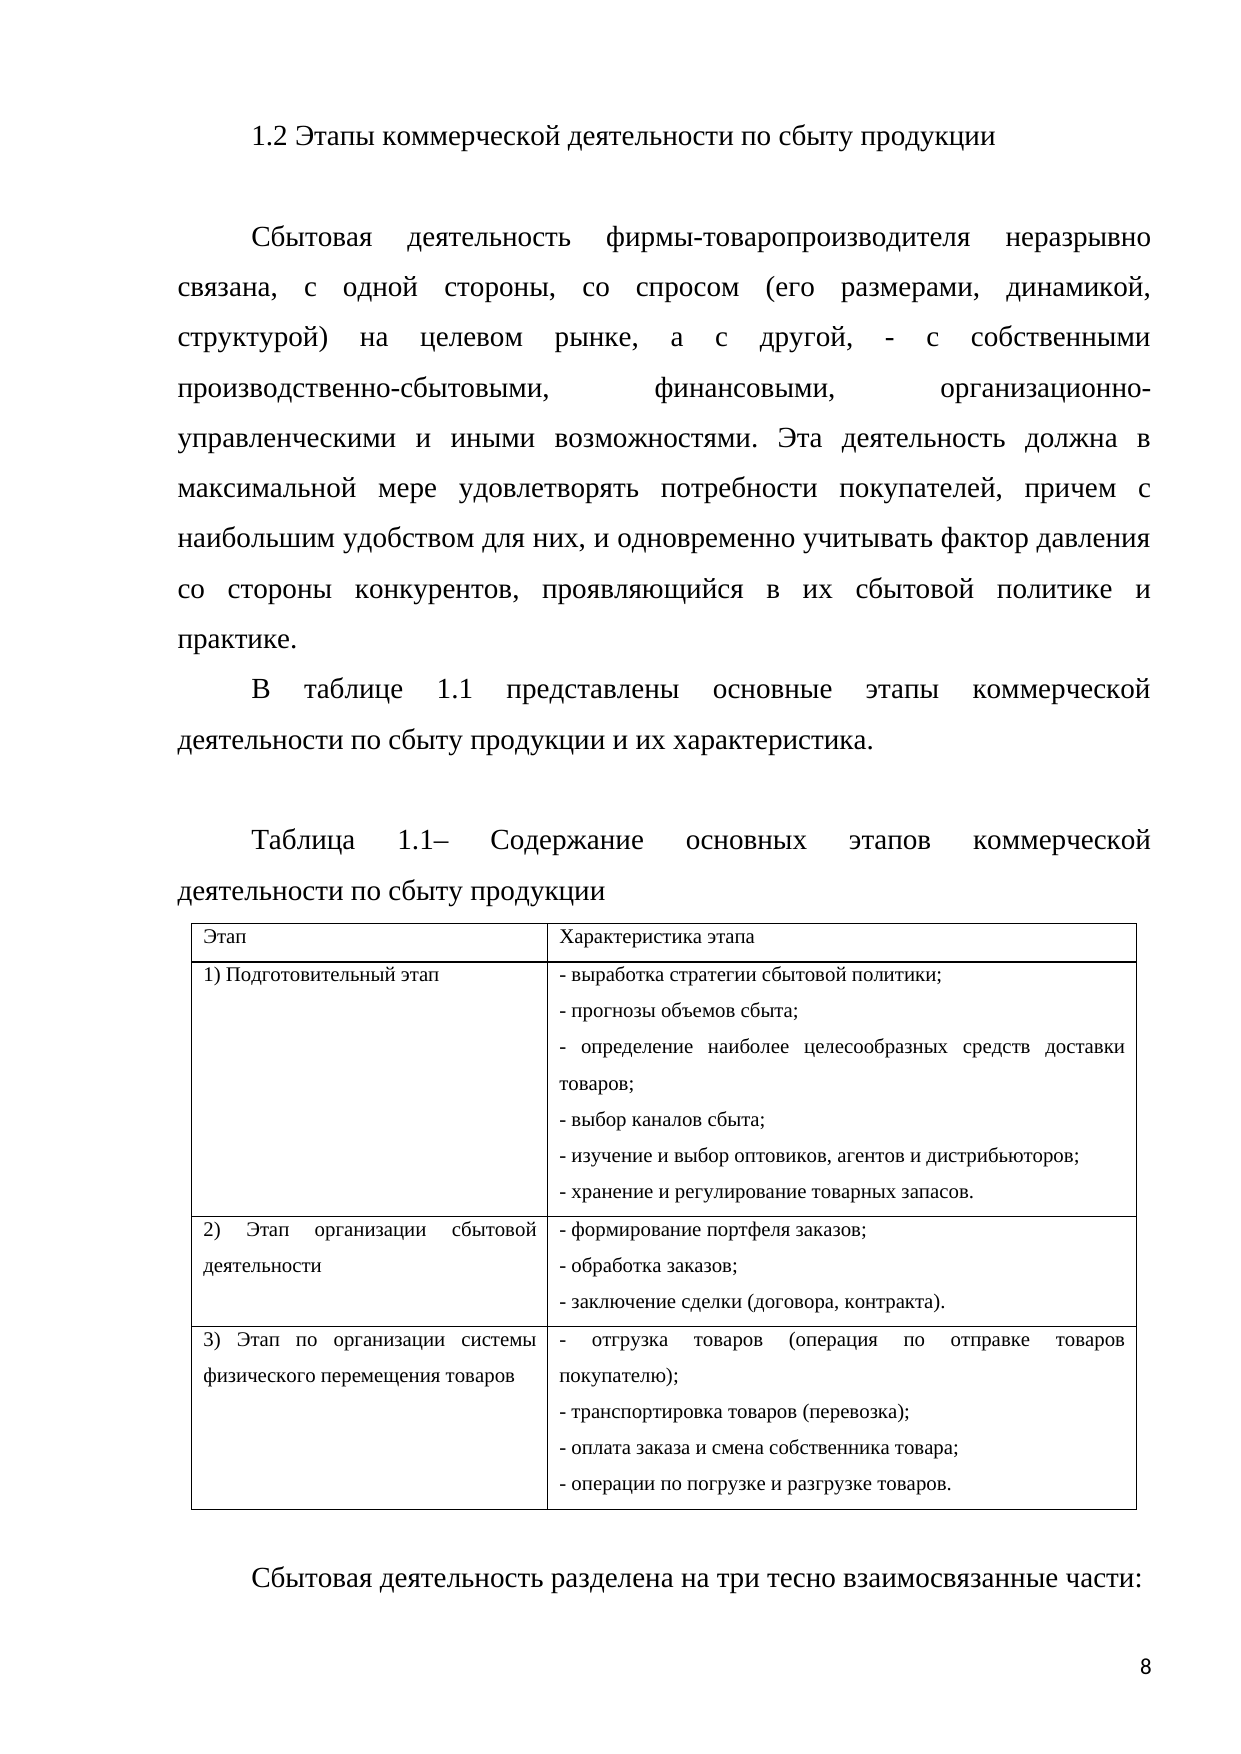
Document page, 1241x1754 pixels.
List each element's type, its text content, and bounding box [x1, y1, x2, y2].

table_cell 1) Подготовительный этап [192, 963, 547, 1216]
text В таблице 1.1 представлены основные этапы коммерческой деятельности по сбыту продукции и их характеристика. [177, 672, 1152, 755]
table_header Характеристика этапа [548, 924, 1136, 961]
text Таблица 1.1– Содержание основных этапов коммерческой деятельности по сбыту продукции [177, 822, 1152, 906]
table_cell - выработка стратегии сбытовой политики; - прогнозы объемов сбыта; - определение наиболее целесообразных средств доставки товаров; - выбор каналов сбыта; - изучение и выбор оптовиков, агентов и дистрибьюторов; - хранение и регулирование товарных запасов. [548, 963, 1136, 1216]
table_cell - отгрузка товаров (операция по отправке товаров покупателю); - транспортировка товаров (перевозка); - оплата заказа и смена собственника товара; - операции по погрузке и разгрузке товаров. [548, 1327, 1136, 1508]
table_cell 3) Этап по организации системы физического перемещения товаров [192, 1327, 547, 1508]
text Сбытовая деятельность фирмы-товаропроизводителя неразрывно связана, с одной стороны, со спросом (его размерами, динамикой, структурой) на целевом рынке, а с другой, - с собственными производственно-сбытовыми, финансовыми, организационно-управленческими и иными возможностями. Эта деятельность должна в максимальной мере удовлетворять потребности покупателей, причем с наибольшим удобством для них, и одновременно учитывать фактор давления со стороны конкурентов, проявляющийся в их сбытовой политике и практике. [177, 219, 1152, 655]
text Сбытовая деятельность разделена на три тесно взаимосвязанные части: [177, 1560, 1152, 1593]
text 1.2 Этапы коммерческой деятельности по сбыту продукции [177, 118, 1152, 152]
table_cell 2) Этап организации сбытовой деятельности [192, 1217, 547, 1326]
table_header Этап [192, 924, 547, 961]
table_cell - формирование портфеля заказов; - обработка заказов; - заключение сделки (договора, контракта). [548, 1217, 1136, 1326]
